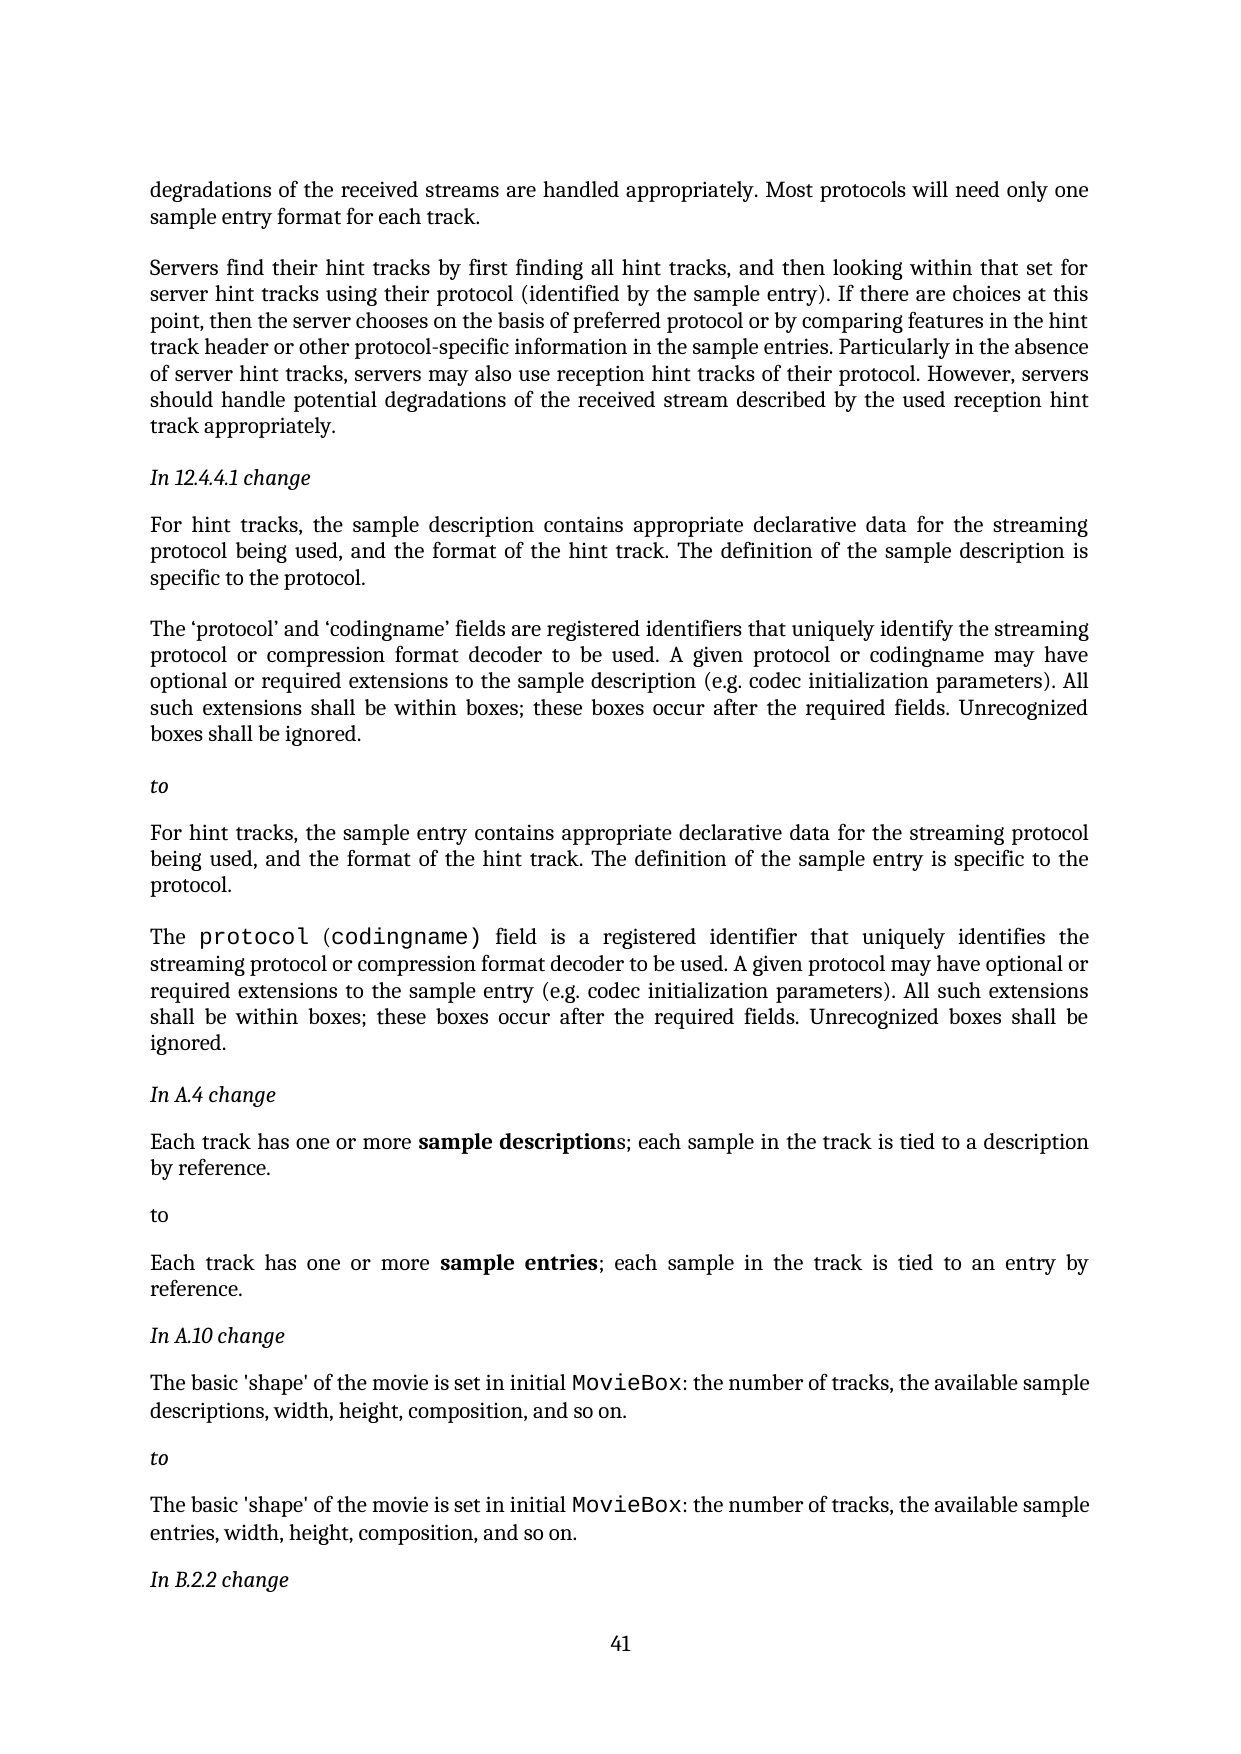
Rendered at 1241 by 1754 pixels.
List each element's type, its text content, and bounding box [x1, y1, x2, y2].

text For hint tracks, the sample description contains appropriate declarative data for the streaming protocol being used, and the format of the hint track. The definition of the sample description is specific to the protocol. [150, 512, 1090, 591]
text Each track has one or more sample descriptions; each sample in the track is tied to a description by reference. [150, 1129, 1090, 1181]
text The basic 'shape' of the movie is set in initial MovieBox: the number of tracks, the available sample descriptions, width, height, composition, and so on. [150, 1370, 1090, 1424]
text In A.10 change [150, 1323, 1090, 1349]
text The ‘protocol’ and ‘codingname’ fields are registered identifiers that uniquely identify the streaming protocol or compression format decoder to be used. A given protocol or codingname may have optional or required extensions to the sample description (e.g. codec initialization parameters). All such extensions shall be within boxes; these boxes occur after the required fields. Unrecognized boxes shall be ignored. [150, 616, 1090, 747]
text The basic 'shape' of the movie is set in initial MovieBox: the number of tracks, the available sample entries, width, height, composition, and so on. [150, 1492, 1090, 1546]
text to [150, 1445, 1090, 1471]
text to [150, 772, 1090, 799]
text Servers find their hint tracks by first finding all hint tracks, and then looking within that set for server hint tracks using their protocol (identified by the sample entry). If there are choices at this point, then the server chooses on the basis of preferred protocol or by comparing features in the hint track header or other protocol-specific information in the sample entries. Particularly in the absence of server hint tracks, servers may also use reception hint tracks of their protocol. However, servers should handle potential degradations of the received stream described by the used reception hint track appropriately. [150, 255, 1090, 439]
text For hint tracks, the sample entry contains appropriate declarative data for the streaming protocol being used, and the format of the hint track. The definition of the sample entry is specific to the protocol. [150, 819, 1090, 899]
text In A.4 change [150, 1082, 1090, 1108]
text The protocol (codingname) field is a registered identifier that uniquely identifies the streaming protocol or compression format decoder to be used. A given protocol may have optional or required extensions to the sample entry (e.g. codec initialization parameters). All such extensions shall be within boxes; these boxes occur after the required fields. Unrecognized boxes shall be ignored. [150, 924, 1090, 1057]
text to [150, 1202, 1090, 1229]
text In 12.4.4.1 change [150, 464, 1090, 491]
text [150, 177, 1090, 230]
text Each track has one or more sample entries; each sample in the track is tied to an entry by reference. [150, 1249, 1090, 1302]
text In B.2.2 change [150, 1567, 1090, 1593]
